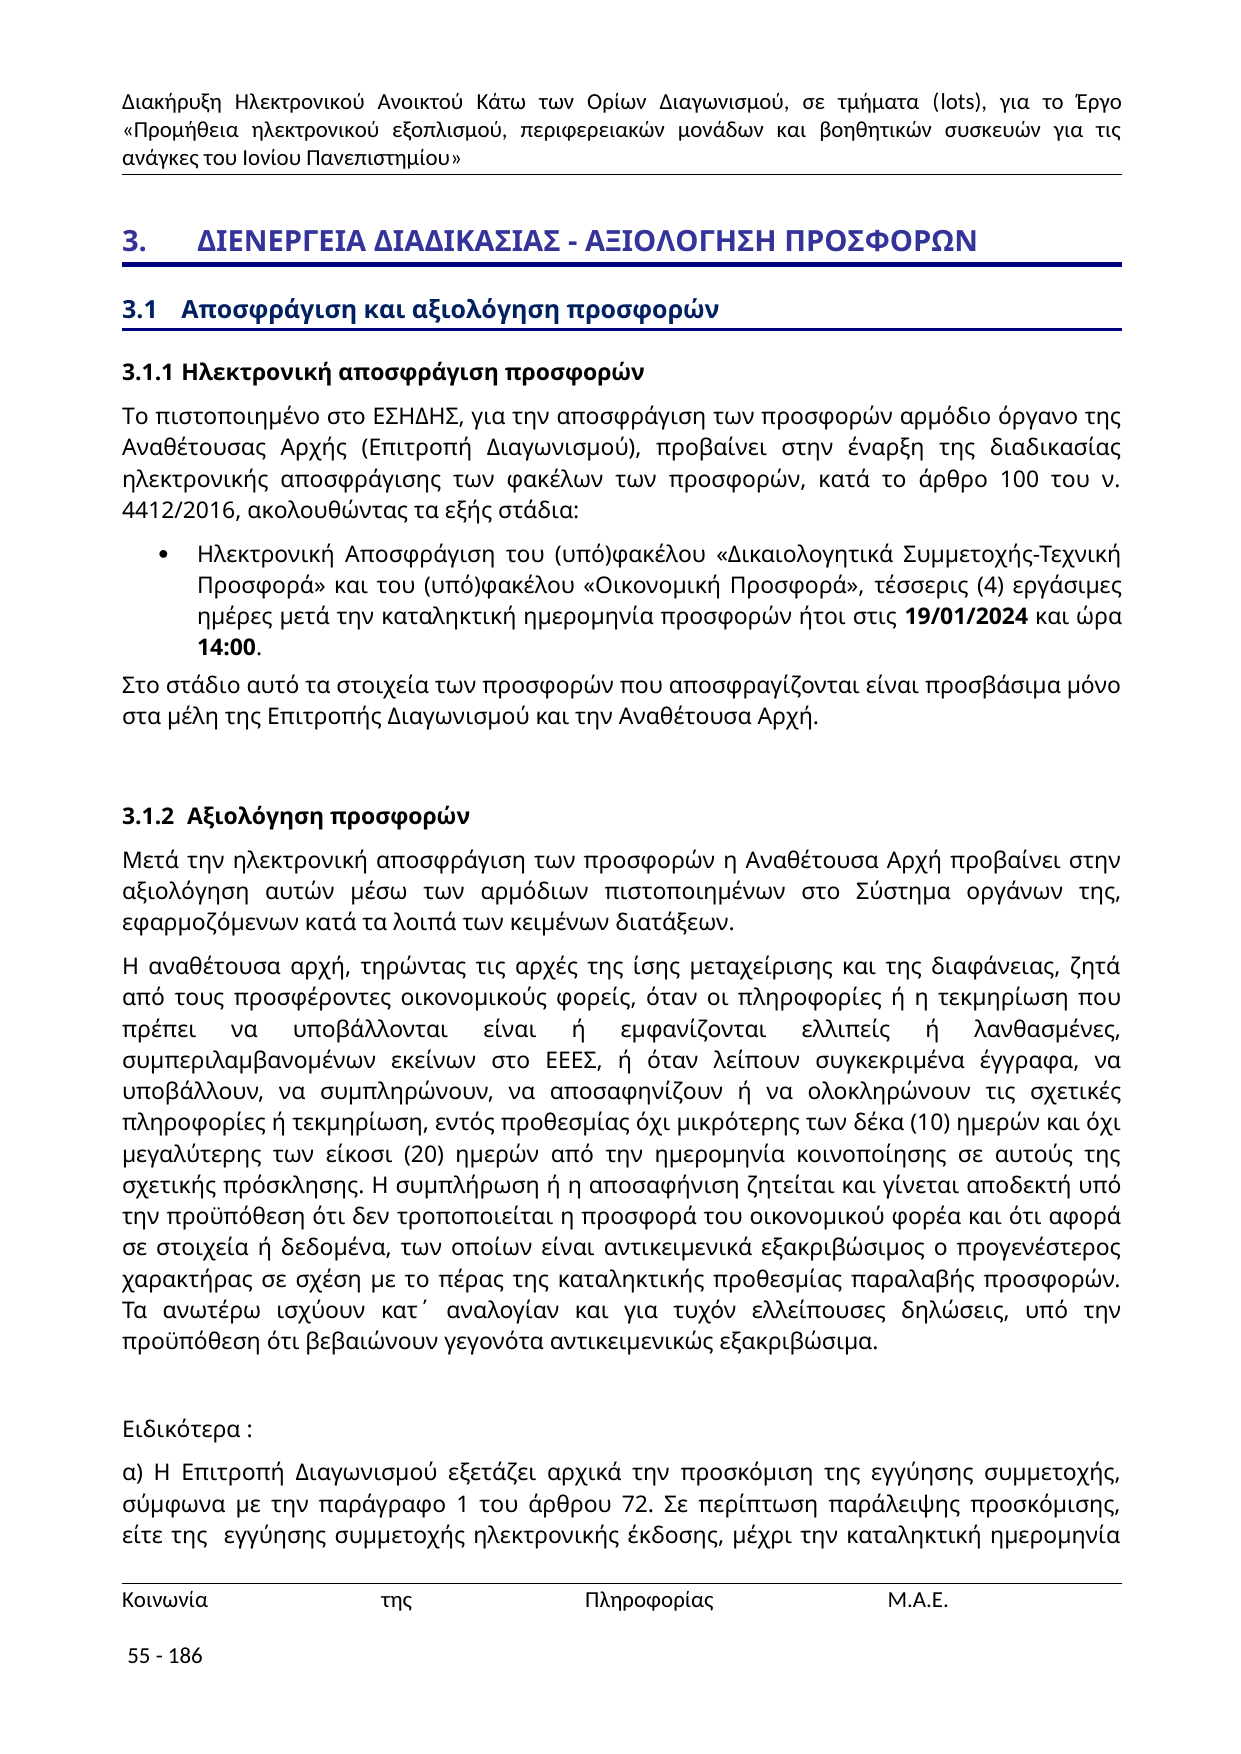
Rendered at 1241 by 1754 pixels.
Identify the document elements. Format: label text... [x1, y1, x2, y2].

subtitle 3.1 Αποσφράγιση και αξιολόγηση προσφορών [122, 292, 1122, 328]
subtitle 3.1.1 Ηλεκτρονική αποσφράγιση προσφορών [122, 356, 1122, 387]
list Ηλεκτρονική Αποσφράγιση του (υπό)φακέλου «Δικαιολογητικά Συμμετοχής-Τεχνική Προσφορά» και του (υπό)φακέλου «Οικονομική Προσφορά», τέσσερις (4) εργάσιμες ημέρες μετά την καταληκτική ημερομηνία προσφορών ήτοι στις 19/01/2024 και ώρα 14:00. [159, 537, 1122, 662]
text Το πιστοποιημένο στο ΕΣΗΔΗΣ, για την αποσφράγιση των προσφορών αρμόδιο όργανο της Αναθέτουσας Αρχής (Επιτροπή Διαγωνισμού), προβαίνει στην έναρξη της διαδικασίας ηλεκτρονικής αποσφράγισης των φακέλων των προσφορών, κατά το άρθρο 100 του ν. 4412/2016, ακολουθώντας τα εξής στάδια: [122, 400, 1122, 525]
subtitle 3. ΔΙΕΝΕΡΓΕΙΑ ΔΙΑΔΙΚΑΣΙΑΣ - ΑΞΙΟΛΟΓΗΣΗ ΠΡΟΣΦΟΡΩΝ [122, 221, 1122, 262]
text Μετά την ηλεκτρονική αποσφράγιση των προσφορών η Αναθέτουσα Αρχή προβαίνει στην αξιολόγηση αυτών μέσω των αρμόδιων πιστοποιημένων στο Σύστημα οργάνων της, εφαρμοζόμενων κατά τα λοιπά των κειμένων διατάξεων. [122, 844, 1122, 937]
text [122, 1456, 1122, 1550]
text Στο στάδιο αυτό τα στοιχεία των προσφορών που αποσφραγίζονται είναι προσβάσιμα μόνο στα μέλη της Επιτροπής Διαγωνισμού και την Αναθέτουσα Αρχή. [122, 669, 1122, 731]
text Ειδικότερα : [122, 1412, 1122, 1444]
text Η αναθέτουσα αρχή, τηρώντας τις αρχές της ίσης μεταχείρισης και της διαφάνειας, ζητά από τους προσφέροντες οικονομικούς φορείς, όταν οι πληροφορίες ή η τεκμηρίωση που πρέπει να υποβάλλονται είναι ή εμφανίζονται ελλιπείς ή λανθασμένες, συμπεριλαμβανομένων εκείνων στο ΕΕΕΣ, ή όταν λείπουν συγκεκριμένα έγγραφα, να υποβάλλουν, να συμπληρώνουν, να αποσαφηνίζουν ή να ολοκληρώνουν τις σχετικές πληροφορίες ή τεκμηρίωση, εντός προθεσμίας όχι μικρότερης των δέκα (10) ημερών και όχι μεγαλύτερης των είκοσι (20) ημερών από την ημερομηνία κοινοποίησης σε αυτούς της σχετικής πρόσκλησης. Η συμπλήρωση ή η αποσαφήνιση ζητείται και γίνεται αποδεκτή υπό την προϋπόθεση ότι δεν τροποποιείται η προσφορά του οικονομικού φορέα και ότι αφορά σε στοιχεία ή δεδομένα, των οποίων είναι αντικειμενικά εξακριβώσιμος ο προγενέστερος χαρακτήρας σε σχέση με το πέρας της καταληκτικής προθεσμίας παραλαβής προσφορών. Τα ανωτέρω ισχύουν κατ΄ αναλογίαν και για τυχόν ελλείπουσες δηλώσεις, υπό την προϋπόθεση ότι βεβαιώνουν γεγονότα αντικειμενικώς εξακριβώσιμα. [122, 950, 1122, 1356]
subtitle 3.1.2 Αξιολόγηση προσφορών [122, 800, 1122, 831]
